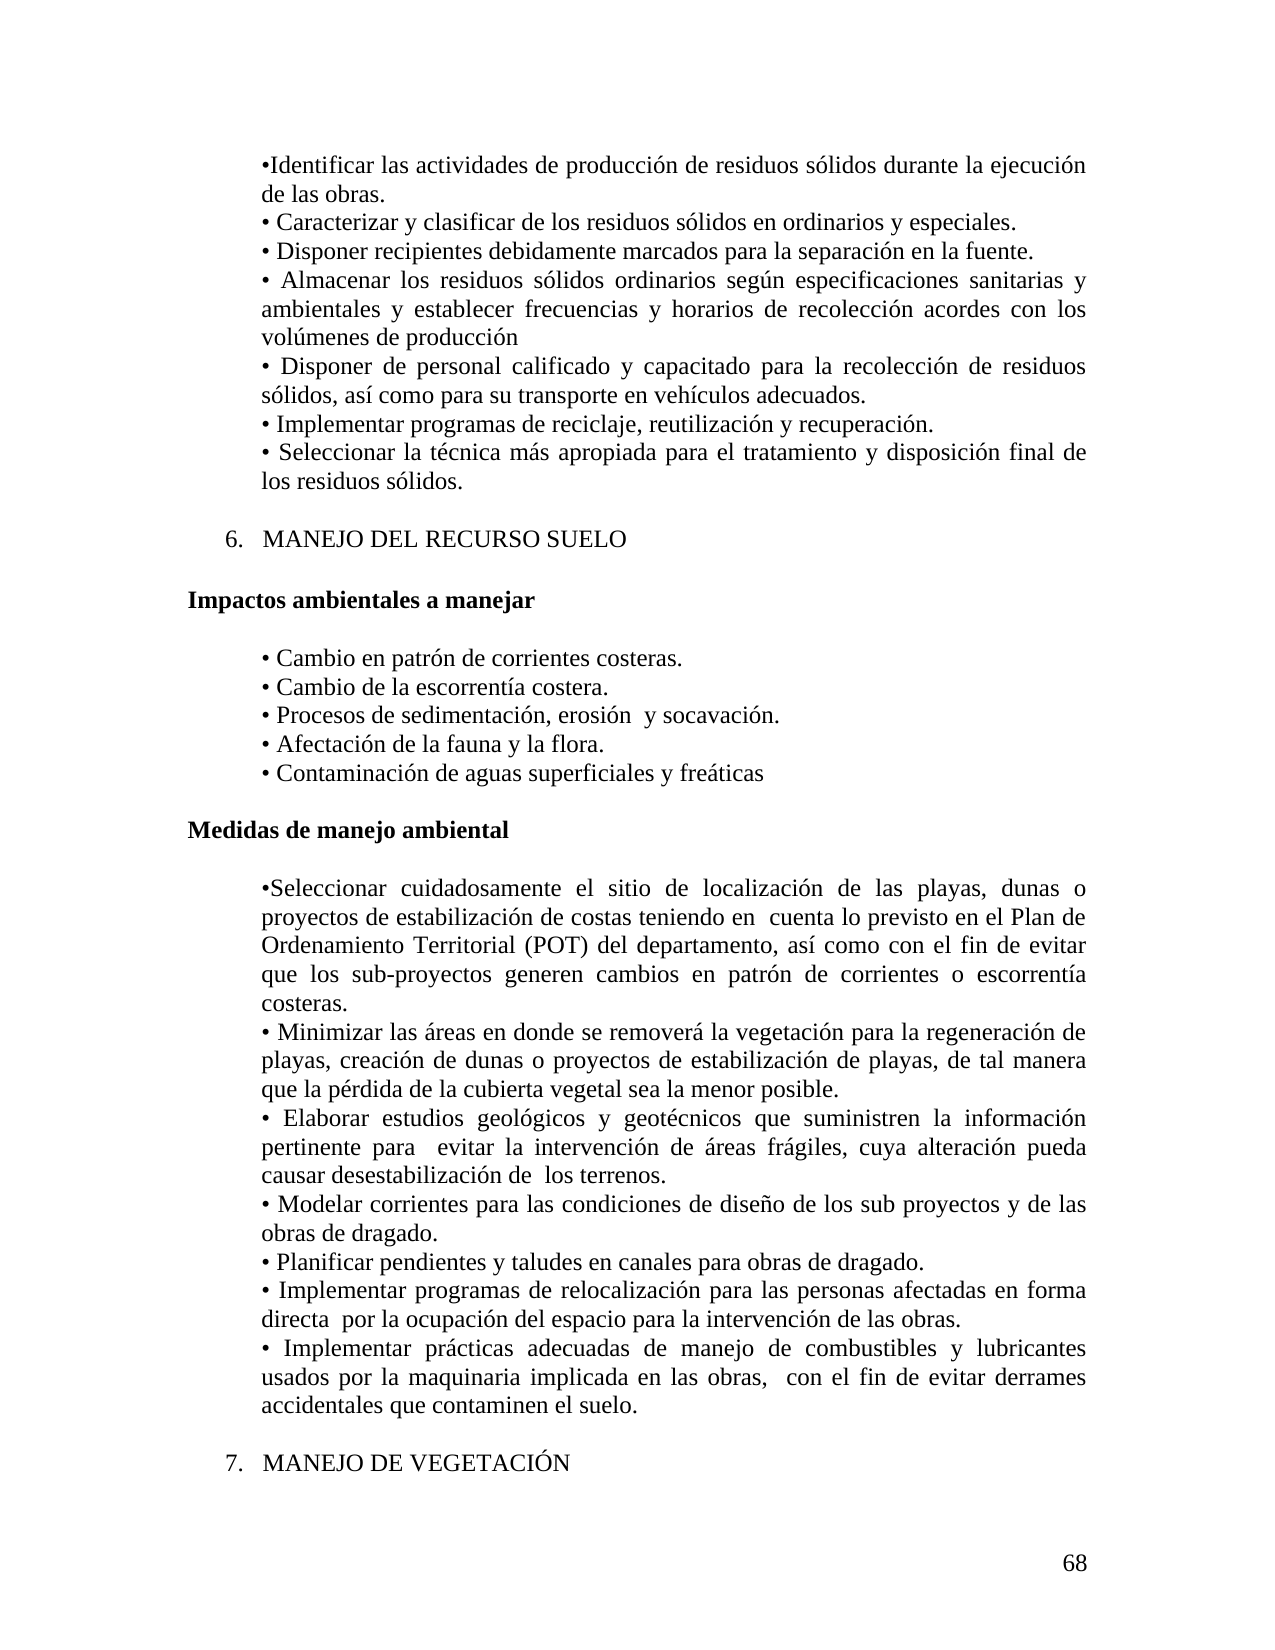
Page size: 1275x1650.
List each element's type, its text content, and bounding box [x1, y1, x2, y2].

text •Seleccionar cuidadosamente el sitio de localización de las playas, dunas o proyectos de estabilización de costas teniendo en cuenta lo previsto en el Plan de Ordenamiento Territorial (POT) del departamento, así como con el fin de evitar que los sub-proyectos generen cambios en patrón de corrientes o escorrentía costeras. [261, 873, 1087, 1017]
text • Implementar programas de reciclaje, reutilización y recuperación. [261, 409, 1087, 437]
text • Minimizar las áreas en donde se removerá la vegetación para la regeneración de playas, creación de dunas o proyectos de estabilización de playas, de tal manera que la pérdida de la cubierta vegetal sea la menor posible. [261, 1017, 1087, 1103]
text • Cambio en patrón de corrientes costeras. [261, 643, 1087, 672]
text • Disponer recipientes debidamente marcados para la separación en la fuente. [261, 236, 1087, 265]
text • Planificar pendientes y taludes en canales para obras de dragado. [261, 1247, 1087, 1276]
text • Almacenar los residuos sólidos ordinarios según especificaciones sanitarias y ambientales y establecer frecuencias y horarios de recolección acordes con los volúmenes de producción [261, 265, 1087, 351]
text • Modelar corrientes para las condiciones de diseño de los sub proyectos y de las obras de dragado. [261, 1189, 1087, 1247]
text • Implementar prácticas adecuadas de manejo de combustibles y lubricantes usados por la maquinaria implicada en las obras, con el fin de evitar derrames accidentales que contaminen el suelo. [261, 1333, 1087, 1419]
text •Identificar las actividades de producción de residuos sólidos durante la ejecución de las obras. [261, 150, 1087, 207]
text • Seleccionar la técnica más apropiada para el tratamiento y disposición final de los residuos sólidos. [261, 437, 1087, 495]
text • Afectación de la fauna y la flora. [261, 729, 1087, 758]
text • Disponer de personal calificado y capacitado para la recolección de residuos sólidos, así como para su transporte en vehículos adecuados. [261, 351, 1087, 409]
text • Caracterizar y clasificar de los residuos sólidos en ordinarios y especiales. [261, 207, 1087, 236]
list MANEJO DE VEGETACIÓN [225, 1448, 1087, 1477]
text • Procesos de sedimentación, erosión y socavación. [261, 701, 1087, 729]
text • Cambio de la escorrentía costera. [261, 672, 1087, 701]
list MANEJO DEL RECURSO SUELO [225, 524, 1087, 552]
text • Contaminación de aguas superficiales y freáticas [261, 758, 1087, 787]
text Impactos ambientales a manejar [187, 586, 1087, 614]
text • Elaborar estudios geológicos y geotécnicos que suministren la información pertinente para evitar la intervención de áreas frágiles, cuya alteración pueda causar desestabilización de los terrenos. [261, 1103, 1087, 1189]
text Medidas de manejo ambiental [187, 816, 1087, 844]
text • Implementar programas de relocalización para las personas afectadas en forma directa por la ocupación del espacio para la intervención de las obras. [261, 1276, 1087, 1333]
